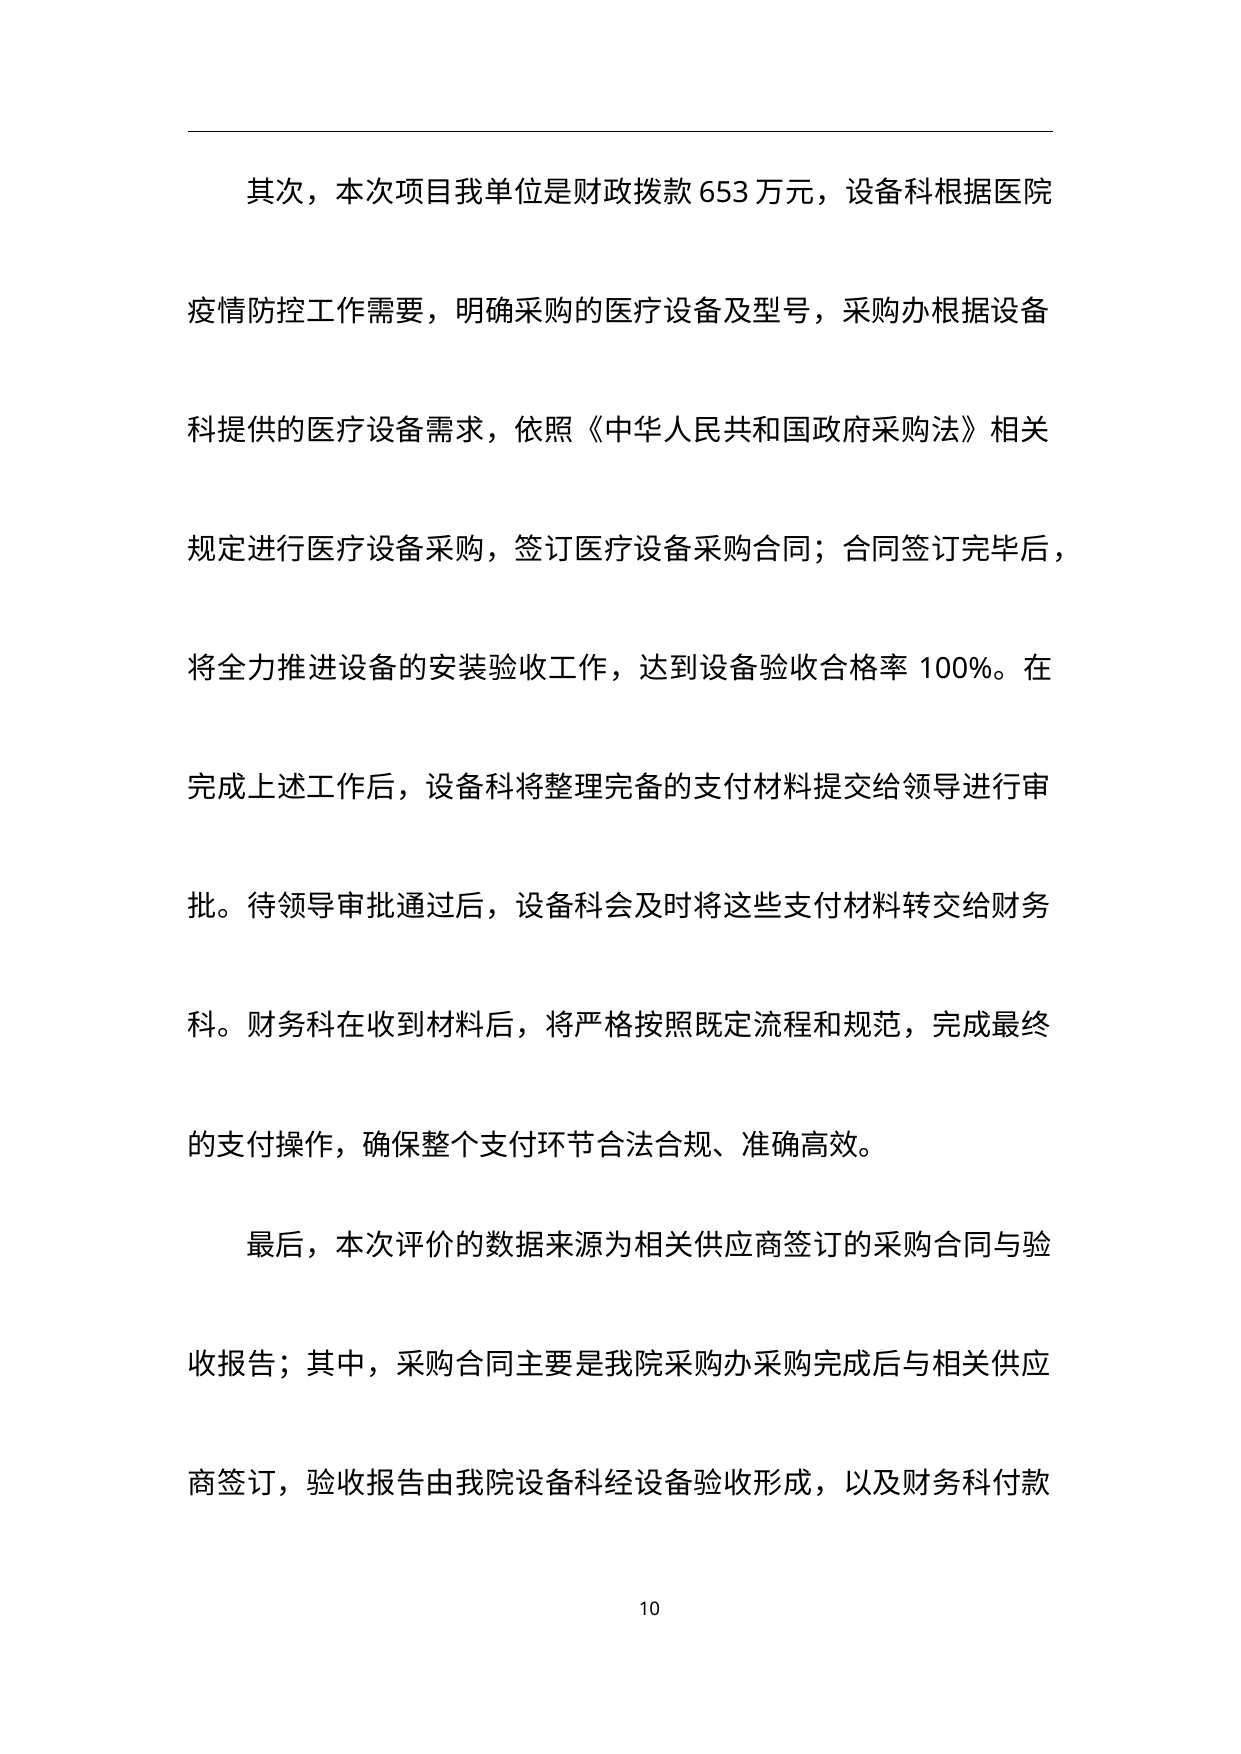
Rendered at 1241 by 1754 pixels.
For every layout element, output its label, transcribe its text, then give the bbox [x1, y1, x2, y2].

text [187, 1203, 1053, 1521]
text 其次，本次项目我单位是财政拨款653万元，设备科根据医院疫情防控工作需要，明确采购的医疗设备及型号，采购办根据设备科提供的医疗设备需求，依照《中华人民共和国政府采购法》相关规定进行医疗设备采购，签订医疗设备采购合同；合同签订完毕后，将全力推进设备的安装验收工作，达到设备验收合格率100%。在完成上述工作后，设备科将整理完备的支付材料提交给领导进行审批。待领导审批通过后，设备科会及时将这些支付材料转交给财务科。财务科在收到材料后，将严格按照既定流程和规范，完成最终的支付操作，确保整个支付环节合法合规、准确高效。 [187, 150, 1053, 1182]
